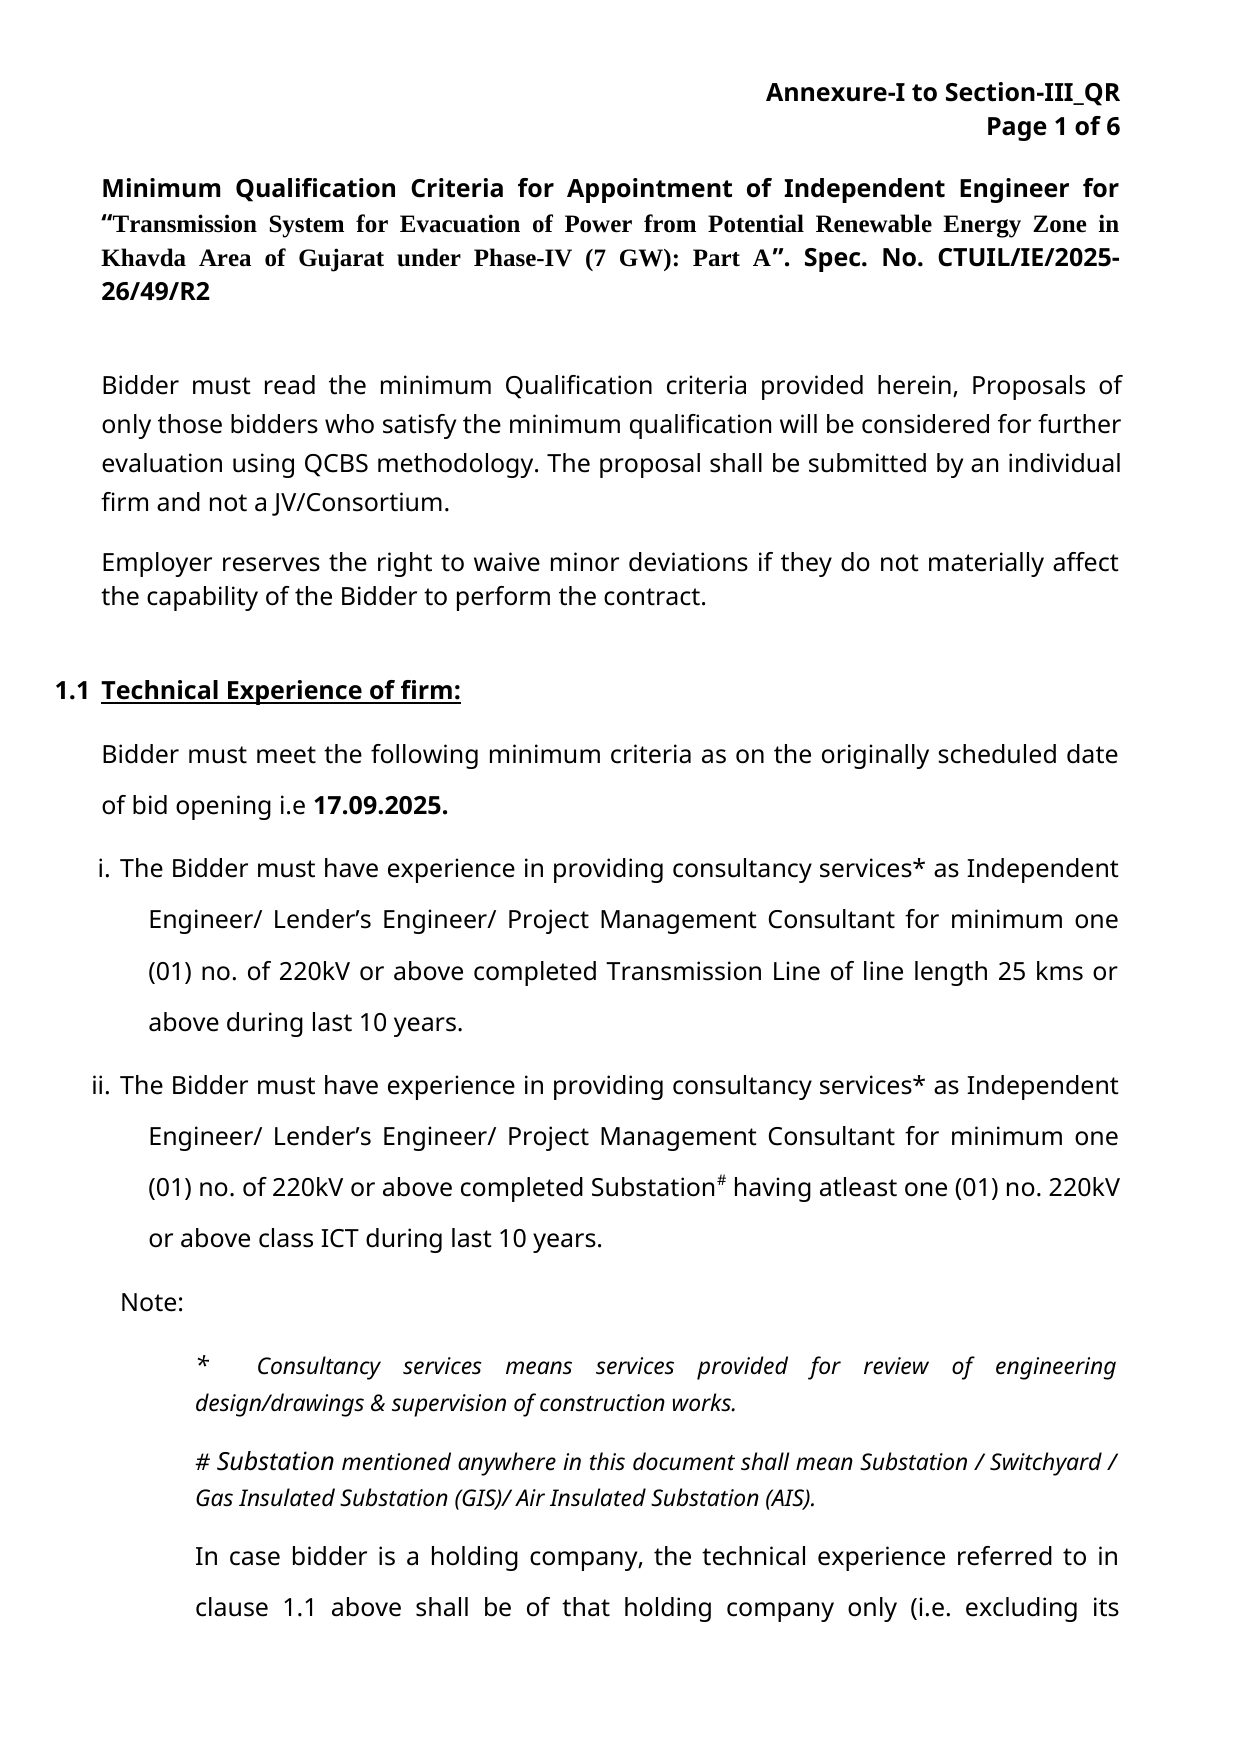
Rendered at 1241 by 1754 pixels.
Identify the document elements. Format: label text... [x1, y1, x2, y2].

text Minimum Qualification Criteria for Appointment of Independent Engineer for “Transmission System for Evacuation of Power from Potential Renewable Energy Zone in Khavda Area of Gujarat under Phase-IV (7 GW): Part A”. Spec. No. CTUIL/IE/2025-26/49/R2 [101, 171, 1120, 307]
text Bidder must read the minimum Qualification criteria provided herein, Proposals of only those bidders who satisfy the minimum qualification will be considered for further evaluation using QCBS methodology. The proposal shall be submitted by an individual firm and not a JV/Consortium. [101, 367, 1123, 519]
text Employer reserves the right to waive minor deviations if they do not materially affect the capability of the Bidder to perform the contract. [101, 545, 1120, 613]
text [195, 1539, 1120, 1624]
list The Bidder must have experience in providing consultancy services* as Independent Engineer/ Lender’s Engineer/ Project Management Consultant for minimum one (01) no. of 220kV or above completed Transmission Line of line length 25 kms or above during last 10 years. [111, 851, 1120, 1038]
text * Consultancy services means services provided for review of engineering design/drawings & supervision of construction works. [195, 1348, 1120, 1418]
text # Substation mentioned anywhere in this document shall mean Substation / Switchyard / Gas Insulated Substation (GIS)/ Air Insulated Substation (AIS). [195, 1443, 1120, 1513]
list The Bidder must have experience in providing consultancy services* as Independent Engineer/ Lender’s Engineer/ Project Management Consultant for minimum one (01) no. of 220kV or above completed Substation# having atleast one (01) no. 220kV or above class ICT during last 10 years. [111, 1068, 1120, 1255]
text Bidder must meet the following minimum criteria as on the originally scheduled date of bid opening i.e 17.09.2025. [101, 737, 1120, 822]
list Technical Experience of firm: [54, 673, 1120, 707]
text Note: [120, 1284, 1120, 1318]
